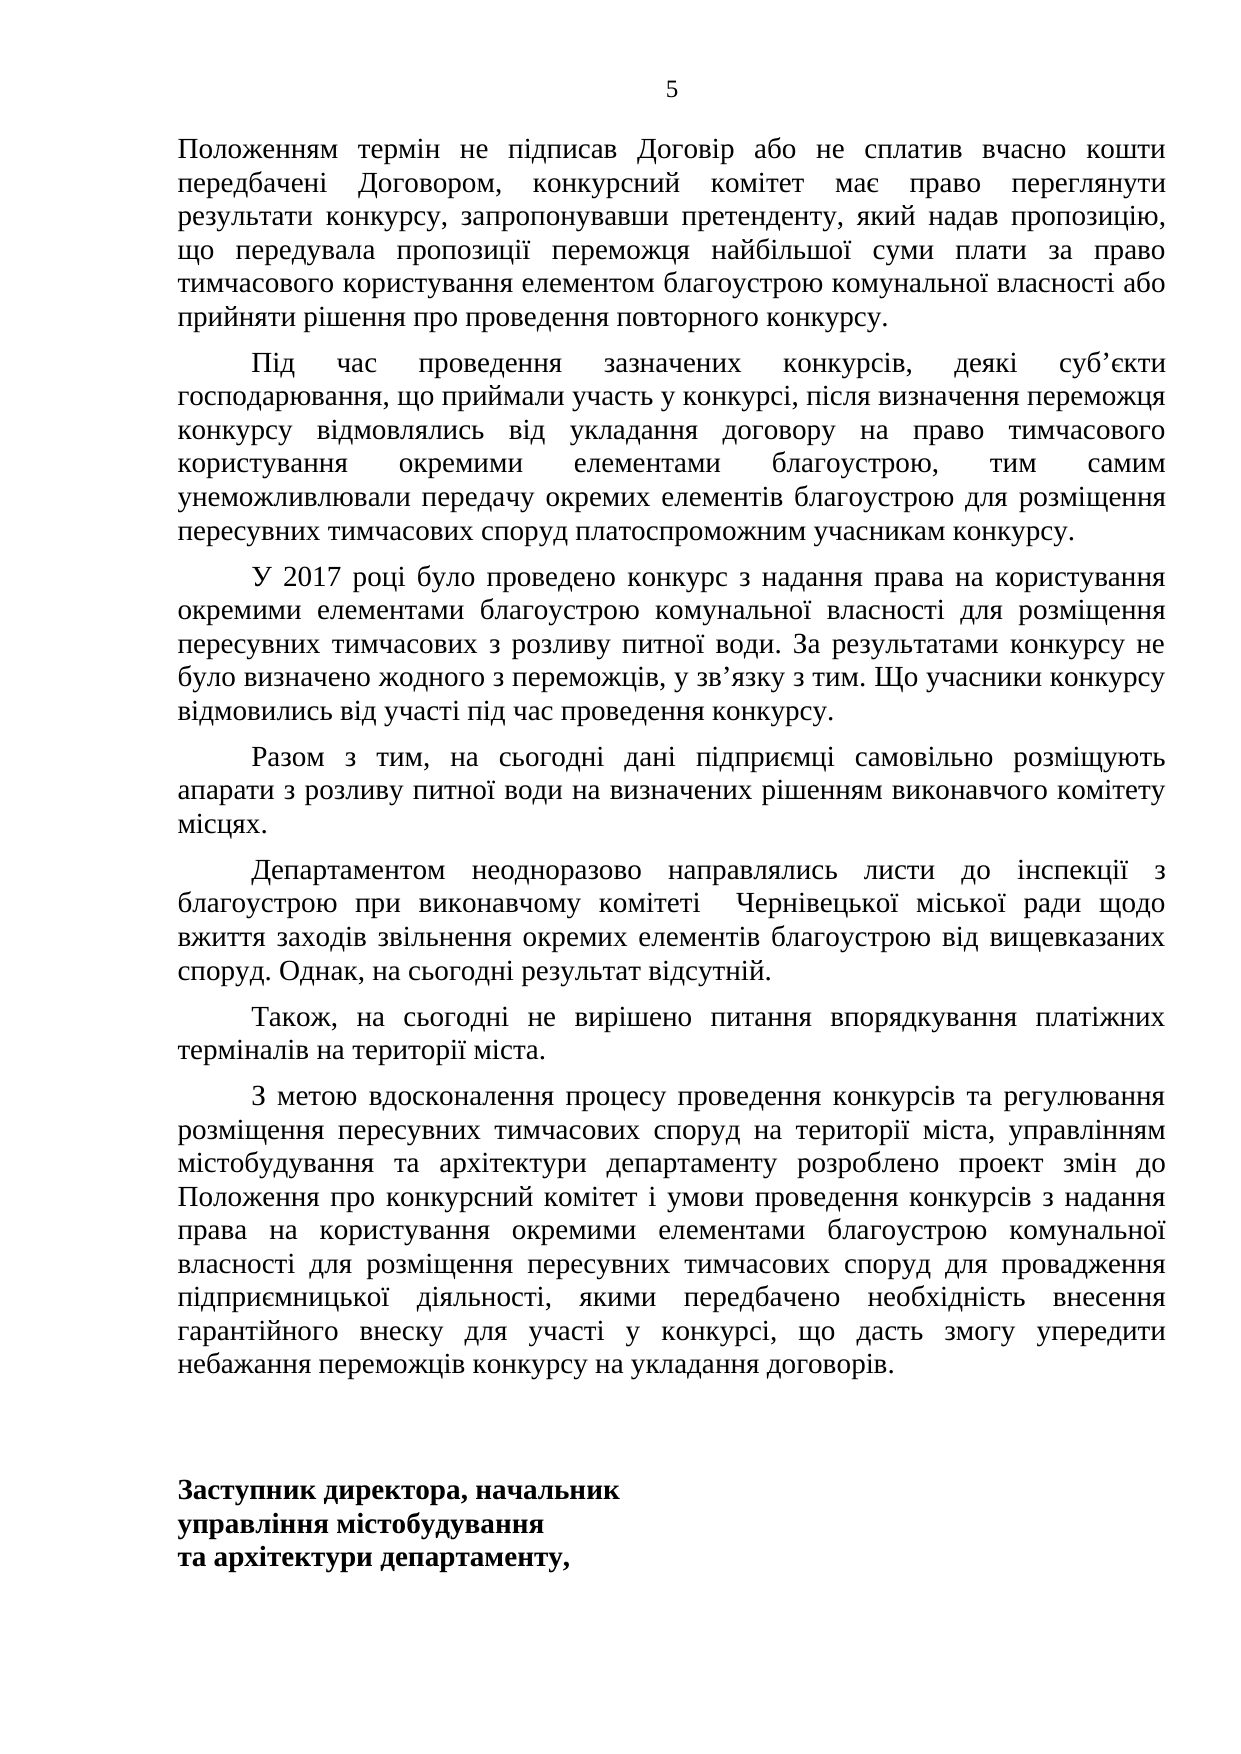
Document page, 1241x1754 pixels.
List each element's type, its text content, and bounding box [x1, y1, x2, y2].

text Департаментом неодноразово направлялись листи до інспекції з благоустрою при виконавчому комітеті Чернівецької міської ради щодо вжиття заходів звільнення окремих елементів благоустрою від вищевказаних споруд. Однак, на сьогодні результат відсутній. [177, 852, 1167, 986]
text Також, на сьогодні не вирішено питання впорядкування платіжних терміналів на території міста. [177, 999, 1167, 1066]
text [177, 131, 1167, 332]
text та архітектури департаменту, [177, 1539, 1167, 1573]
text З метою вдосконалення процесу проведення конкурсів та регулювання розміщення пересувних тимчасових споруд на території міста, управлінням містобудування та архітектури департаменту розроблено проект змін до Положення про конкурсний комітет і умови проведення конкурсів з надання права на користування окремими елементами благоустрою комунальної власності для розміщення пересувних тимчасових споруд для провадження підприємницької діяльності, якими передбачено необхідність внесення гарантійного внеску для участі у конкурсі, що дасть змогу упередити небажання переможців конкурсу на укладання договорів. [177, 1078, 1167, 1380]
text Під час проведення зазначених конкурсів, деякі суб’єкти господарювання, що приймали участь у конкурсі, після визначення переможця конкурсу відмовлялись від укладання договору на право тимчасового користування окремими елементами благоустрою, тим самим унеможливлювали передачу окремих елементів благоустрою для розміщення пересувних тимчасових споруд платоспроможним учасникам конкурсу. [177, 345, 1167, 546]
text управління містобудування [177, 1506, 1167, 1539]
text У 2017 році було проведено конкурс з надання права на користування окремими елементами благоустрою комунальної власності для розміщення пересувних тимчасових з розливу питної води. За результатами конкурсу не було визначено жодного з переможців, у зв’язку з тим. Що учасники конкурсу відмовились від участі під час проведення конкурсу. [177, 559, 1167, 726]
text Разом з тим, на сьогодні дані підприємці самовільно розміщують апарати з розливу питної води на визначених рішенням виконавчого комітету місцях. [177, 739, 1167, 839]
text Заступник директора, начальник [177, 1472, 1167, 1506]
